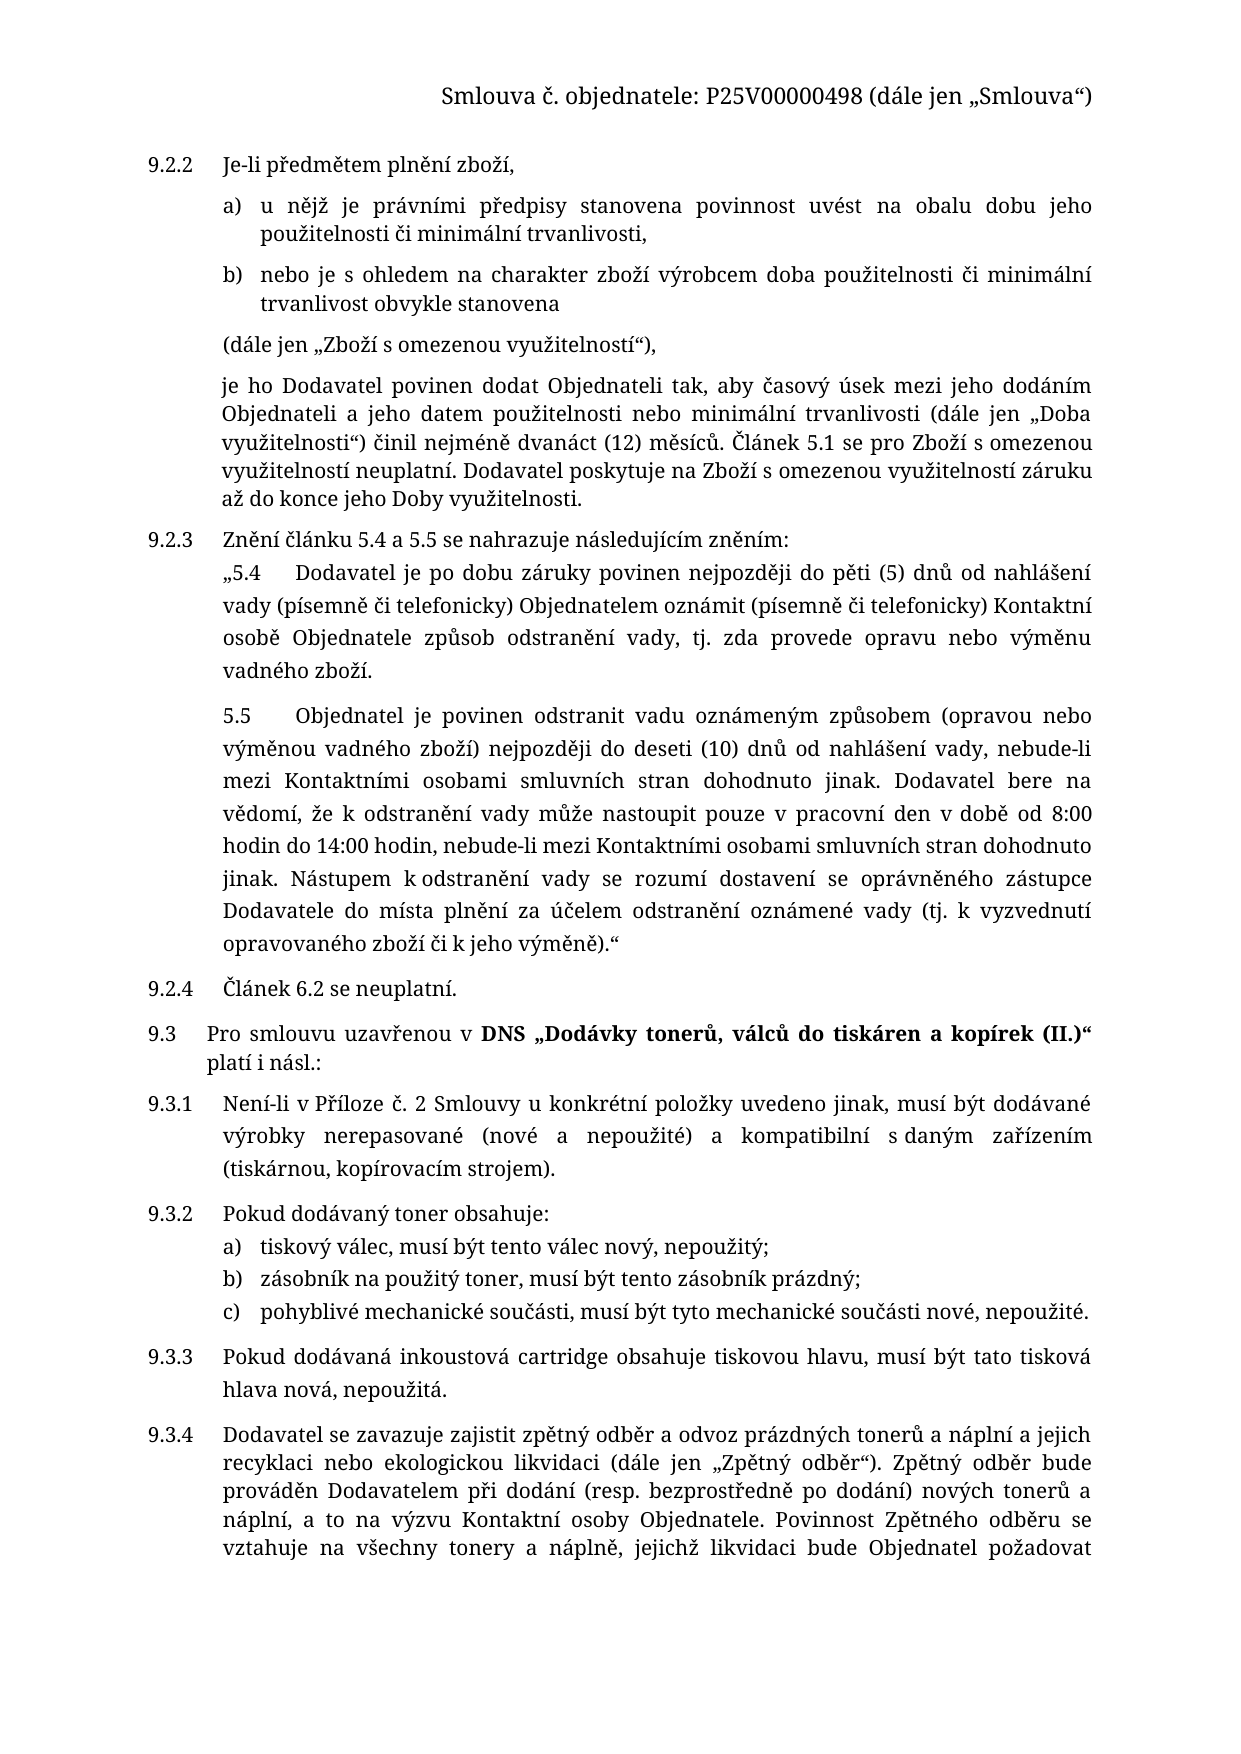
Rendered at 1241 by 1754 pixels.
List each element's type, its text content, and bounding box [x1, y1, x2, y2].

list Pro smlouvu uzavřenou v DNS „Dodávky tonerů, válců do tiskáren a kopírek (II.)“ platí i násl.: [148, 1019, 1093, 1076]
list nebo je s ohledem na charakter zboží výrobcem doba použitelnosti či minimální trvanlivost obvykle stanovena [223, 261, 1093, 317]
text (dále jen „Zboží s omezenou využitelností“), [223, 330, 1093, 358]
list Není-li v Příloze č. 2 Smlouvy u konkrétní položky uvedeno jinak, musí být dodávané výrobky nerepasované (nové a nepoužité) a kompatibilní s daným zařízením (tiskárnou, kopírovacím strojem). [148, 1089, 1093, 1182]
list Článek 6.2 se neuplatní. [148, 974, 1093, 1003]
list pohyblivé mechanické součásti, musí být tyto mechanické součásti nové, nepoužité. [223, 1297, 1093, 1325]
list Pokud dodávaná inkoustová cartridge obsahuje tiskovou hlavu, musí být tato tisková hlava nová, nepoužitá. [148, 1342, 1093, 1403]
list „5.4 Dodavatel je po dobu záruky povinen nejpozději do pěti (5) dnů od nahlášení vady (písemně či telefonicky) Objednatelem oznámit (písemně či telefonicky) Kontaktní osobě Objednatele způsob odstranění vady, tj. zda provede opravu nebo výměnu vadného zboží. [223, 558, 1093, 684]
list Je-li předmětem plnění zboží, [148, 150, 1093, 179]
list Znění článku 5.4 a 5.5 se nahrazuje následujícím zněním: [148, 526, 1093, 554]
list tiskový válec, musí být tento válec nový, nepoužitý; [223, 1232, 1093, 1260]
text je ho Dodavatel povinen dodat Objednateli tak, aby časový úsek mezi jeho dodáním Objednateli a jeho datem použitelnosti nebo minimální trvanlivosti (dále jen „Doba využitelnosti“) činil nejméně dvanáct (12) měsíců. Článek 5.1 se pro Zboží s omezenou využitelností neuplatní. Dodavatel poskytuje na Zboží s omezenou využitelností záruku až do konce jeho Doby využitelnosti. [221, 371, 1093, 513]
list 5.5 Objednatel je povinen odstranit vadu oznámeným způsobem (opravou nebo výměnou vadného zboží) nejpozději do deseti (10) dnů od nahlášení vady, nebude-li mezi Kontaktními osobami smluvních stran dohodnuto jinak. Dodavatel bere na vědomí, že k odstranění vady může nastoupit pouze v pracovní den v době od 8:00 hodin do 14:00 hodin, nebude-li mezi Kontaktními osobami smluvních stran dohodnuto jinak. Nástupem k odstranění vady se rozumí dostavení se oprávněného zástupce Dodavatele do místa plnění za účelem odstranění oznámené vady (tj. k vyzvednutí opravovaného zboží či k jeho výměně).“ [223, 701, 1093, 958]
list zásobník na použitý toner, musí být tento zásobník prázdný; [223, 1264, 1093, 1293]
list u nějž je právními předpisy stanovena povinnost uvést na obalu dobu jeho použitelnosti či minimální trvanlivosti, [223, 191, 1093, 248]
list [148, 1420, 1093, 1562]
list Pokud dodávaný toner obsahuje: [148, 1199, 1093, 1228]
